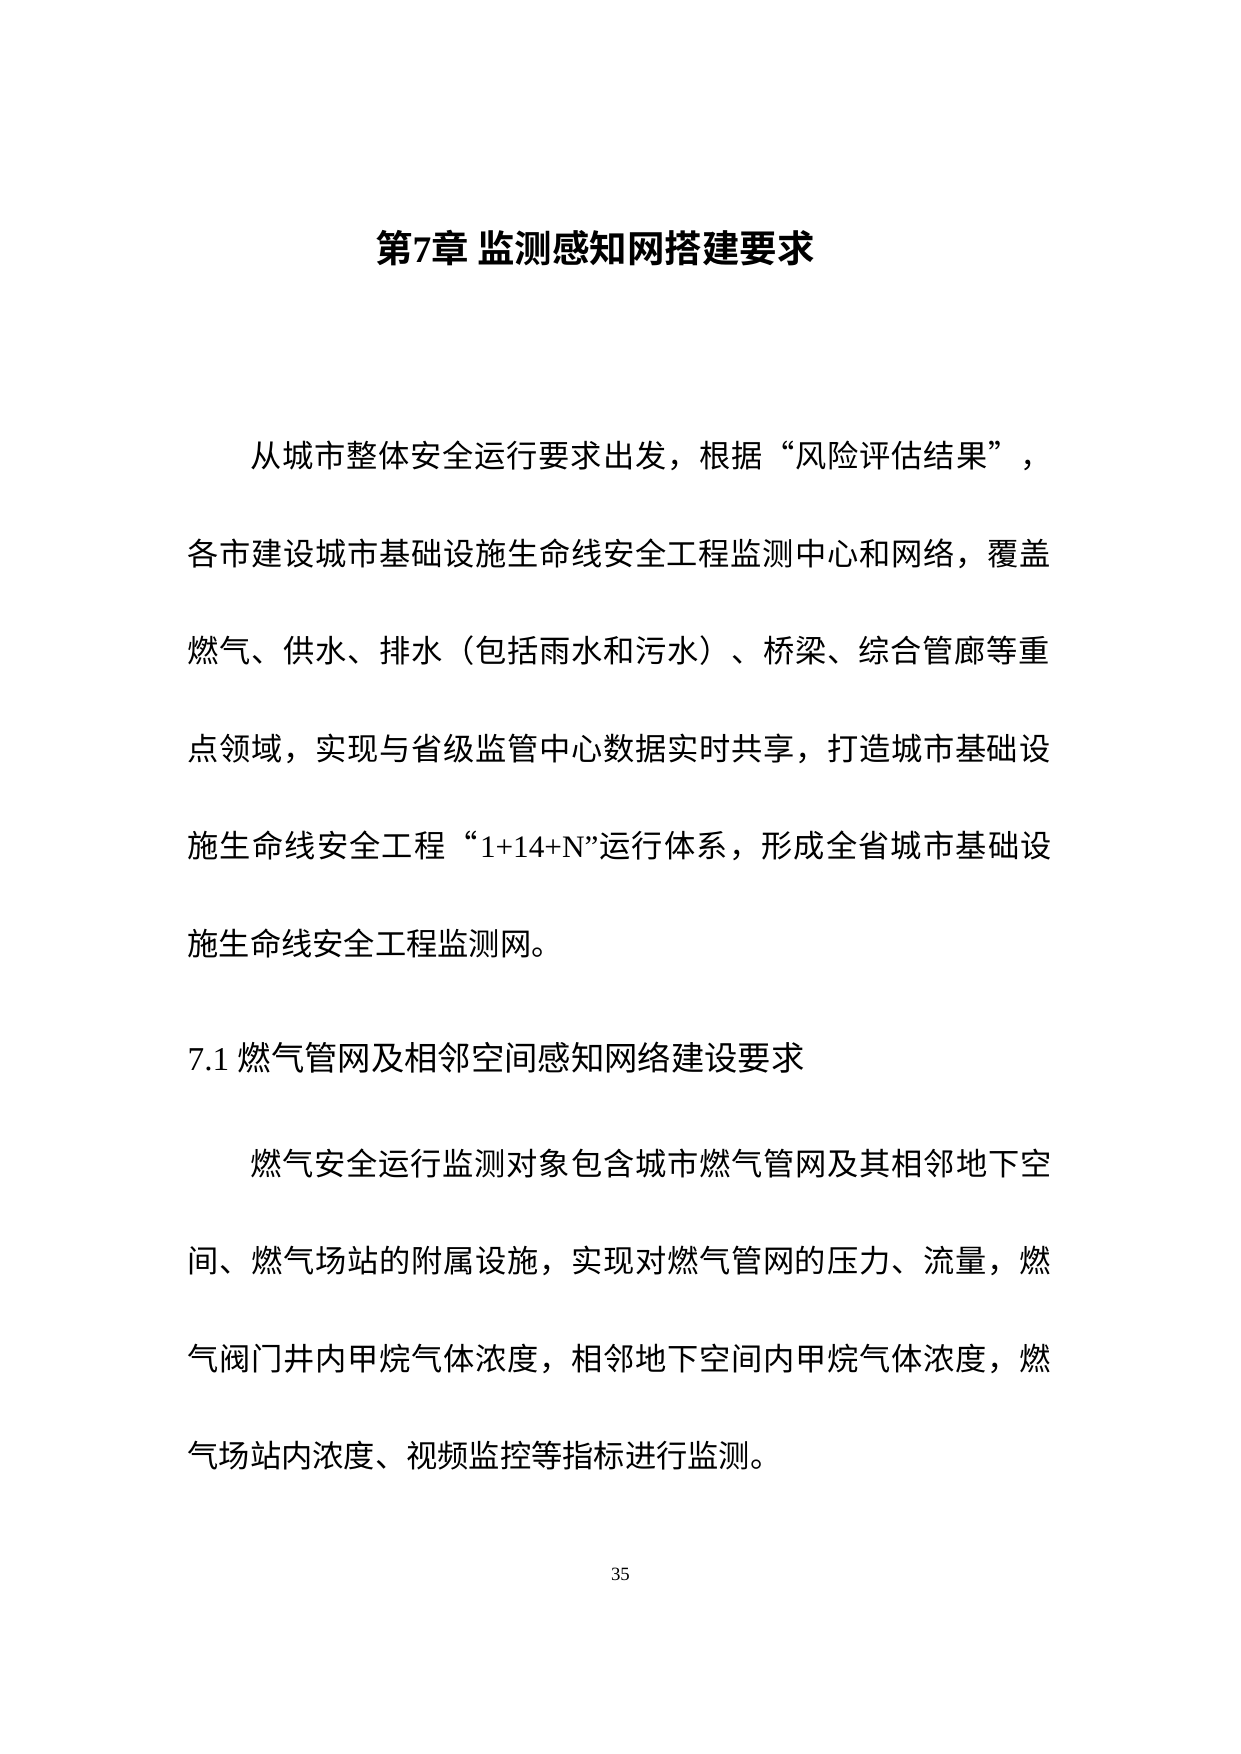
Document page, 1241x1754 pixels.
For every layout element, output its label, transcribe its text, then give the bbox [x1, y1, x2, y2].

text 从城市整体安全运行要求出发，根据“风险评估结果”，各市建设城市基础设施生命线安全工程监测中心和网络，覆盖燃气、供水、排水（包括雨水和污水）、桥梁、综合管廊等重点领域，实现与省级监管中心数据实时共享，打造城市基础设施生命线安全工程“1+14+N”运行体系，形成全省城市基础设施生命线安全工程监测网。 [187, 421, 1053, 974]
subtitle 监测感知网搭建要求 [187, 214, 1053, 279]
subtitle 燃气管网及相邻空间感知网络建设要求 [187, 1023, 1053, 1088]
text 燃气安全运行监测对象包含城市燃气管网及其相邻地下空间、燃气场站的附属设施，实现对燃气管网的压力、流量，燃气阀门井内甲烷气体浓度，相邻地下空间内甲烷气体浓度，燃气场站内浓度、视频监控等指标进行监测。 [187, 1129, 1053, 1486]
